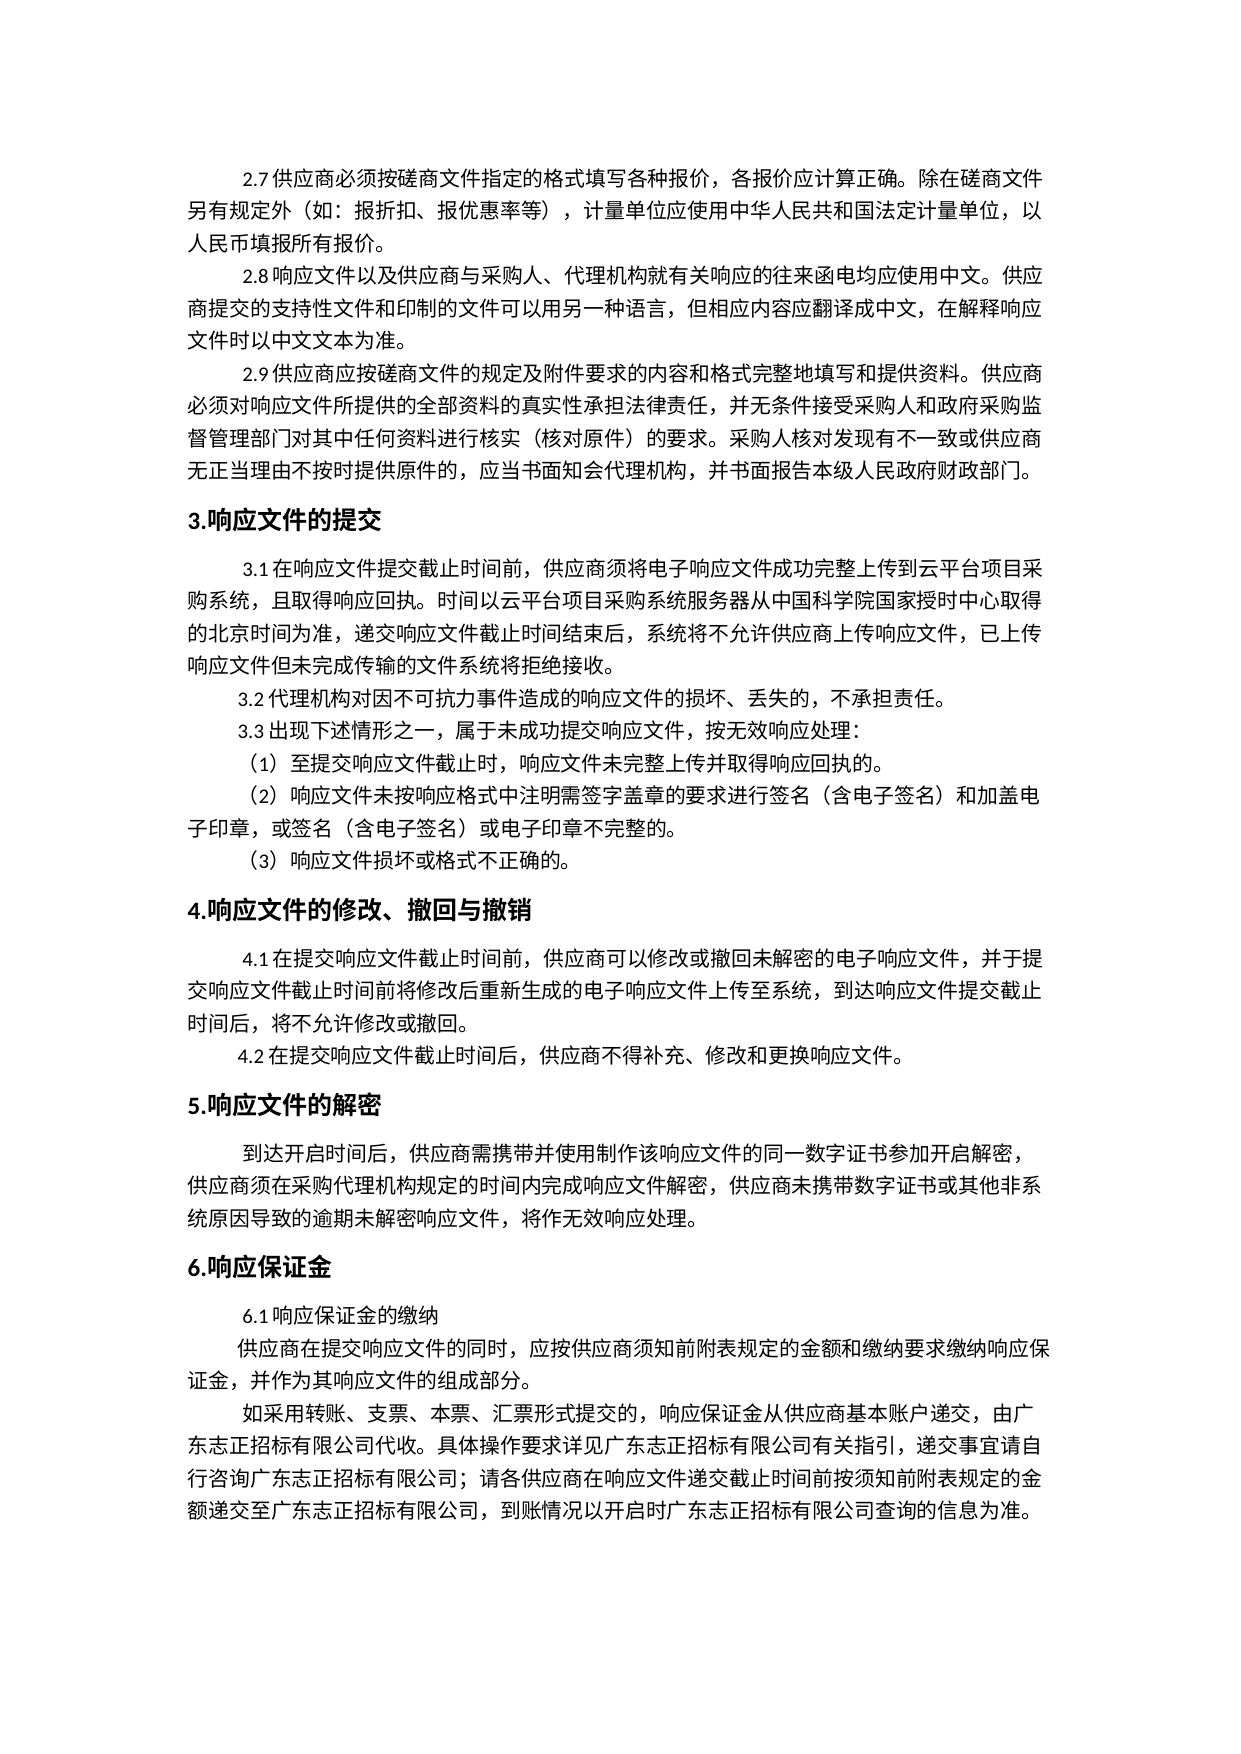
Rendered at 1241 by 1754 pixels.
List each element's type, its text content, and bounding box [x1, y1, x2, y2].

text 供应商在提交响应文件的同时，应按供应商须知前附表规定的金额和缴纳要求缴纳响应保证金，并作为其响应文件的组成部分。 [187, 1332, 1053, 1397]
text （3）响应文件损坏或格式不正确的。 [187, 844, 1053, 877]
text 如采用转账、支票、本票、汇票形式提交的，响应保证金从供应商基本账户递交，由广东志正招标有限公司代收。具体操作要求详见广东志正招标有限公司有关指引，递交事宜请自行咨询广东志正招标有限公司；请各供应商在响应文件递交截止时间前按须知前附表规定的金额递交至广东志正招标有限公司，到账情况以开启时广东志正招标有限公司查询的信息为准。 [187, 1397, 1053, 1527]
text （1）至提交响应文件截止时，响应文件未完整上传并取得响应回执的。 [187, 747, 1053, 779]
text 2.8响应文件以及供应商与采购人、代理机构就有关响应的往来函电均应使用中文。供应商提交的支持性文件和印制的文件可以用另一种语言，但相应内容应翻译成中文，在解释响应文件时以中文文本为准。 [187, 259, 1053, 357]
text 4.2在提交响应文件截止时间后，供应商不得补充、修改和更换响应文件。 [187, 1039, 1053, 1072]
text 4.1在提交响应文件截止时间前，供应商可以修改或撤回未解密的电子响应文件，并于提交响应文件截止时间前将修改后重新生成的电子响应文件上传至系统，到达响应文件提交截止时间后，将不允许修改或撤回。 [187, 942, 1053, 1039]
text 6.响应保证金 [187, 1234, 1053, 1299]
text 5.响应文件的解密 [187, 1072, 1053, 1137]
text 3.2代理机构对因不可抗力事件造成的响应文件的损坏、丢失的，不承担责任。 [187, 682, 1053, 714]
text 2.9供应商应按磋商文件的规定及附件要求的内容和格式完整地填写和提供资料。供应商必须对响应文件所提供的全部资料的真实性承担法律责任，并无条件接受采购人和政府采购监督管理部门对其中任何资料进行核实（核对原件）的要求。采购人核对发现有不一致或供应商无正当理由不按时提供原件的，应当书面知会代理机构，并书面报告本级人民政府财政部门。 [187, 357, 1053, 487]
text 3.1在响应文件提交截止时间前，供应商须将电子响应文件成功完整上传到云平台项目采购系统，且取得响应回执。时间以云平台项目采购系统服务器从中国科学院国家授时中心取得的北京时间为准，递交响应文件截止时间结束后，系统将不允许供应商上传响应文件，已上传响应文件但未完成传输的文件系统将拒绝接收。 [187, 552, 1053, 682]
text （2）响应文件未按响应格式中注明需签字盖章的要求进行签名（含电子签名）和加盖电子印章，或签名（含电子签名）或电子印章不完整的。 [187, 779, 1053, 844]
text 到达开启时间后，供应商需携带并使用制作该响应文件的同一数字证书参加开启解密，供应商须在采购代理机构规定的时间内完成响应文件解密，供应商未携带数字证书或其他非系统原因导致的逾期未解密响应文件，将作无效响应处理。 [187, 1137, 1053, 1234]
text 6.1响应保证金的缴纳 [187, 1299, 1053, 1332]
text 2.7供应商必须按磋商文件指定的格式填写各种报价，各报价应计算正确。除在磋商文件另有规定外（如：报折扣、报优惠率等），计量单位应使用中华人民共和国法定计量单位，以人民币填报所有报价。 [187, 162, 1053, 259]
text 4.响应文件的修改、撤回与撤销 [187, 877, 1053, 942]
text 3.响应文件的提交 [187, 487, 1053, 552]
text 3.3出现下述情形之一，属于未成功提交响应文件，按无效响应处理： [187, 714, 1053, 747]
